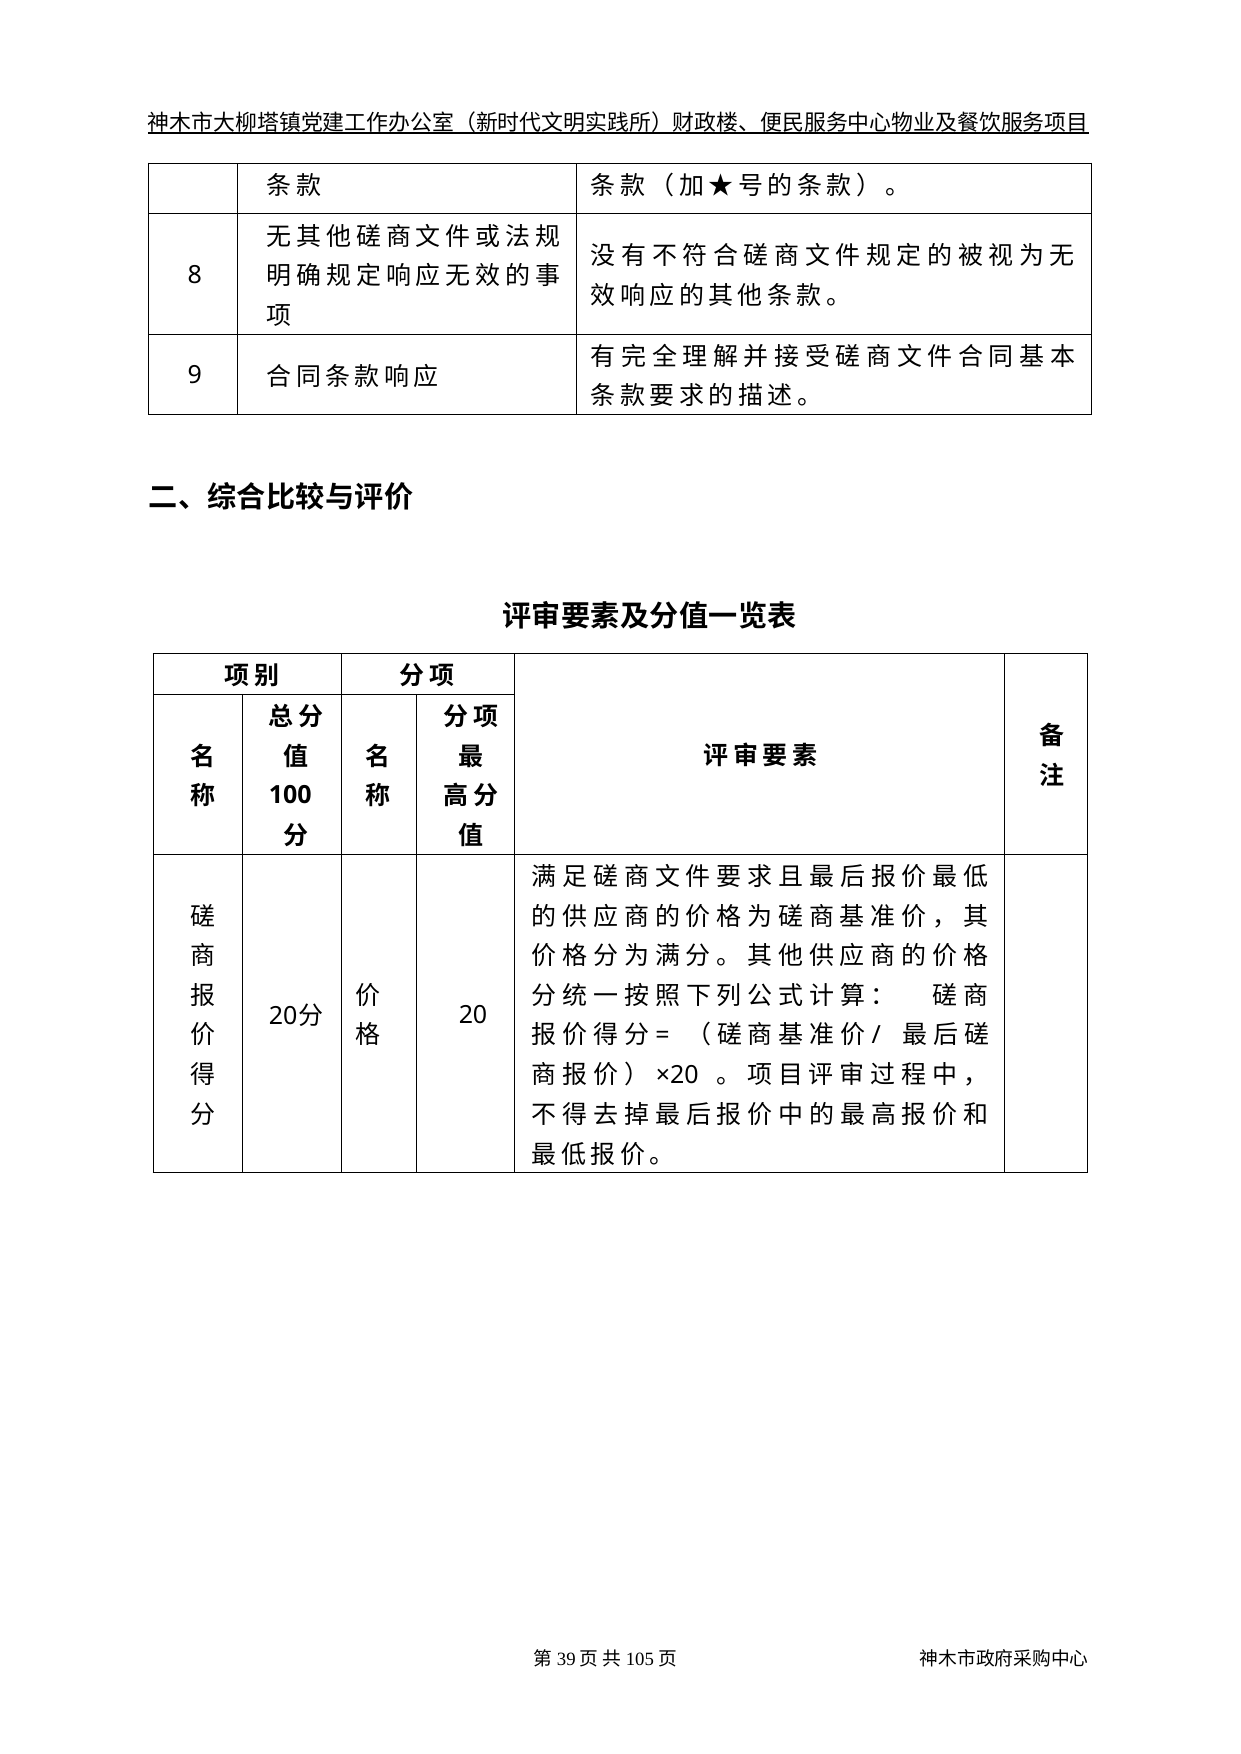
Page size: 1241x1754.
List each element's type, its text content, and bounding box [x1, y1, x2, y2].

table_cell 8 [149, 214, 237, 333]
table_cell 20 [417, 855, 514, 1172]
table_cell [1005, 855, 1087, 1172]
table_header 分项 [342, 654, 514, 694]
table_cell 无其他磋商文件或法规明确规定响应无效的事项 [238, 214, 576, 333]
table_cell 合同条款响应 [238, 335, 576, 414]
table_cell 分项最 高分值 [417, 695, 514, 853]
table_cell 名称 [342, 695, 416, 853]
table_cell 名称 [154, 695, 242, 853]
table_cell 9 [149, 335, 237, 414]
table_cell 价格 [342, 855, 416, 1172]
table_cell 满足磋商文件要求且最后报价最低的供应商的价格为磋商基准价，其价格分为满分。其他供应商的价格分统一按照下列公式计算： 磋商报价得分=（磋商基准价/最后磋商报价）×20。项目评审过程中，不得去掉最后报价中的最高报价和最低报价。 [515, 855, 1004, 1172]
table_header 评审要素 [515, 654, 1004, 853]
table_cell 总分值100分 [243, 695, 341, 853]
table_cell 有完全理解并接受磋商文件合同基本条款要求的描述。 [577, 335, 1091, 414]
table_cell 20分 [243, 855, 341, 1172]
table_header 项别 [154, 654, 341, 694]
text 二、综合比较与评价 [148, 454, 1092, 534]
table_header 备注 [1005, 654, 1087, 853]
text 评审要素及分值一览表 [148, 574, 1092, 653]
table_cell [577, 164, 1091, 213]
table_cell 7 [149, 164, 237, 213]
table_cell 磋商文件要求的实质性条款 [238, 164, 576, 213]
table_cell 没有不符合磋商文件规定的被视为无效响应的其他条款。 [577, 214, 1091, 333]
table_cell 磋商报价得分 [154, 855, 242, 1172]
